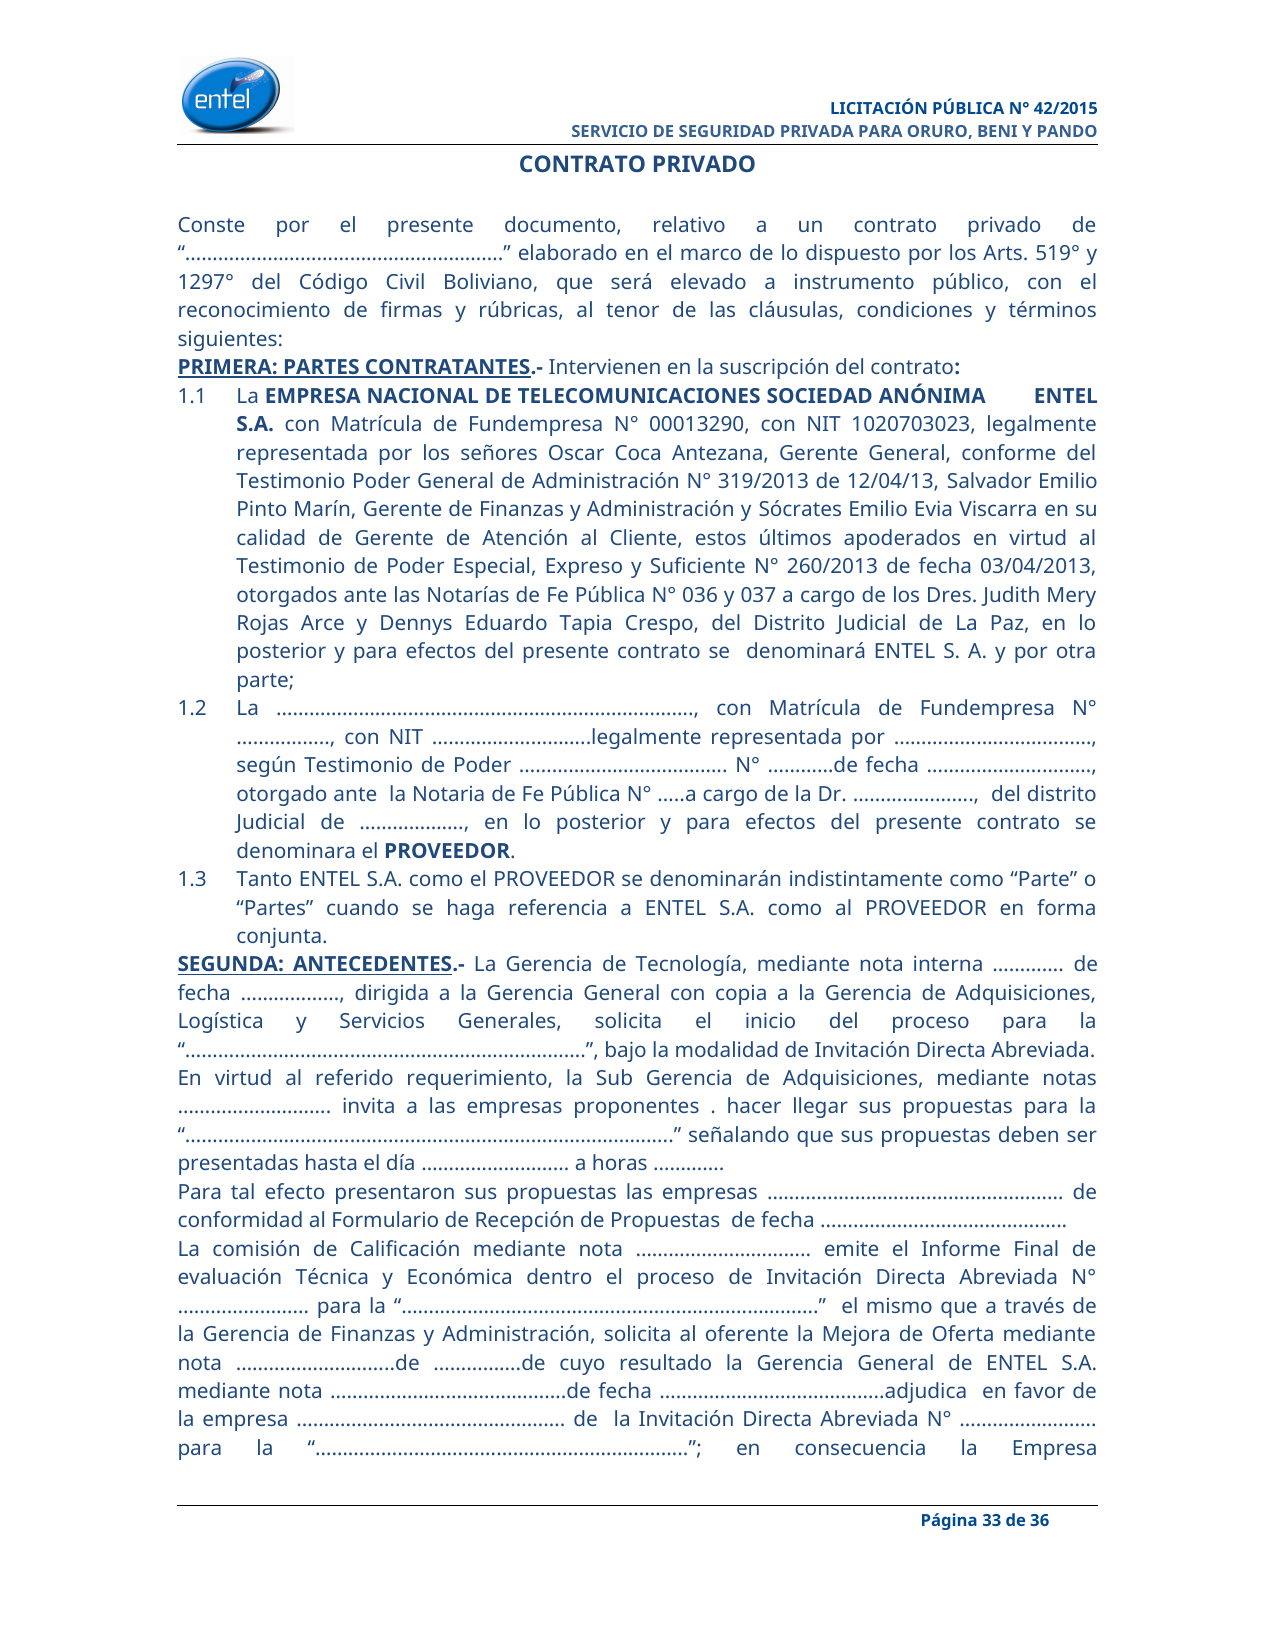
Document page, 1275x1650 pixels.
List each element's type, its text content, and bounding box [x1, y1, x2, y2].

text En virtud al referido requerimiento, la Sub Gerencia de Adquisiciones, mediante notas ………………………. invita a las empresas proponentes . hacer llegar sus propuestas para la “……………………………………………………………………………..” señalando que sus propuestas deben ser presentadas hasta el día ……………………… a horas …………. [177, 1063, 1098, 1177]
text 1.2 La …………………………………………………………………., con Matrícula de Fundempresa N° …………….., con NIT ………………………..legalmente representada por ………………………………, según Testimonio de Poder ……………………………….. N° …………de fecha …………………………, otorgado ante la Notaria de Fe Pública N° …..a cargo de la Dr. …………………., del distrito Judicial de ………………., en lo posterior y para efectos del presente contrato se denominara el PROVEEDOR. [177, 693, 1098, 864]
text PRIMERA: PARTES CONTRATANTES.- Intervienen en la suscripción del contrato: [177, 352, 1098, 381]
picture [181, 56, 295, 134]
text 1.1 La EMPRESA NACIONAL DE TELECOMUNICACIONES SOCIEDAD ANÓNIMA ENTEL S.A. con Matrícula de Fundempresa N° 00013290, con NIT 1020703023, legalmente representada por los señores Oscar Coca Antezana, Gerente General, conforme del Testimonio Poder General de Administración N° 319/2013 de 12/04/13, Salvador Emilio Pinto Marín, Gerente de Finanzas y Administración y Sócrates Emilio Evia Viscarra en su calidad de Gerente de Atención al Cliente, estos últimos apoderados en virtud al Testimonio de Poder Especial, Expreso y Suficiente N° 260/2013 de fecha 03/04/2013, otorgados ante las Notarías de Fe Pública N° 036 y 037 a cargo de los Dres. Judith Mery Rojas Arce y Dennys Eduardo Tapia Crespo, del Distrito Judicial de La Paz, en lo posterior y para efectos del presente contrato se denominará ENTEL S. A. y por otra parte; [177, 381, 1098, 693]
text Para tal efecto presentaron sus propuestas las empresas ……………………………………………… de conformidad al Formulario de Recepción de Propuestas de fecha ……………………………………... [177, 1177, 1098, 1234]
text SEGUNDA: ANTECEDENTES.- La Gerencia de Tecnología, mediante nota interna …………. de fecha ………………, dirigida a la Gerencia General con copia a la Gerencia de Adquisiciones, Logística y Servicios Generales, solicita el inicio del proceso para la “……………………………………………………………….”, bajo la modalidad de Invitación Directa Abreviada. [177, 949, 1098, 1063]
text Conste por el presente documento, relativo a un contrato privado de “………………………………………………….” elaborado en el marco de lo dispuesto por los Arts. 519° y 1297° del Código Civil Boliviano, que será elevado a instrumento público, con el reconocimiento de firmas y rúbricas, al tenor de las cláusulas, condiciones y términos siguientes: [177, 210, 1098, 352]
text 1.3 Tanto ENTEL S.A. como el PROVEEDOR se denominarán indistintamente como “Parte” o “Partes” cuando se haga referencia a ENTEL S.A. como al PROVEEDOR en forma conjunta. [177, 864, 1098, 949]
text CONTRATO PRIVADO [177, 148, 1098, 179]
